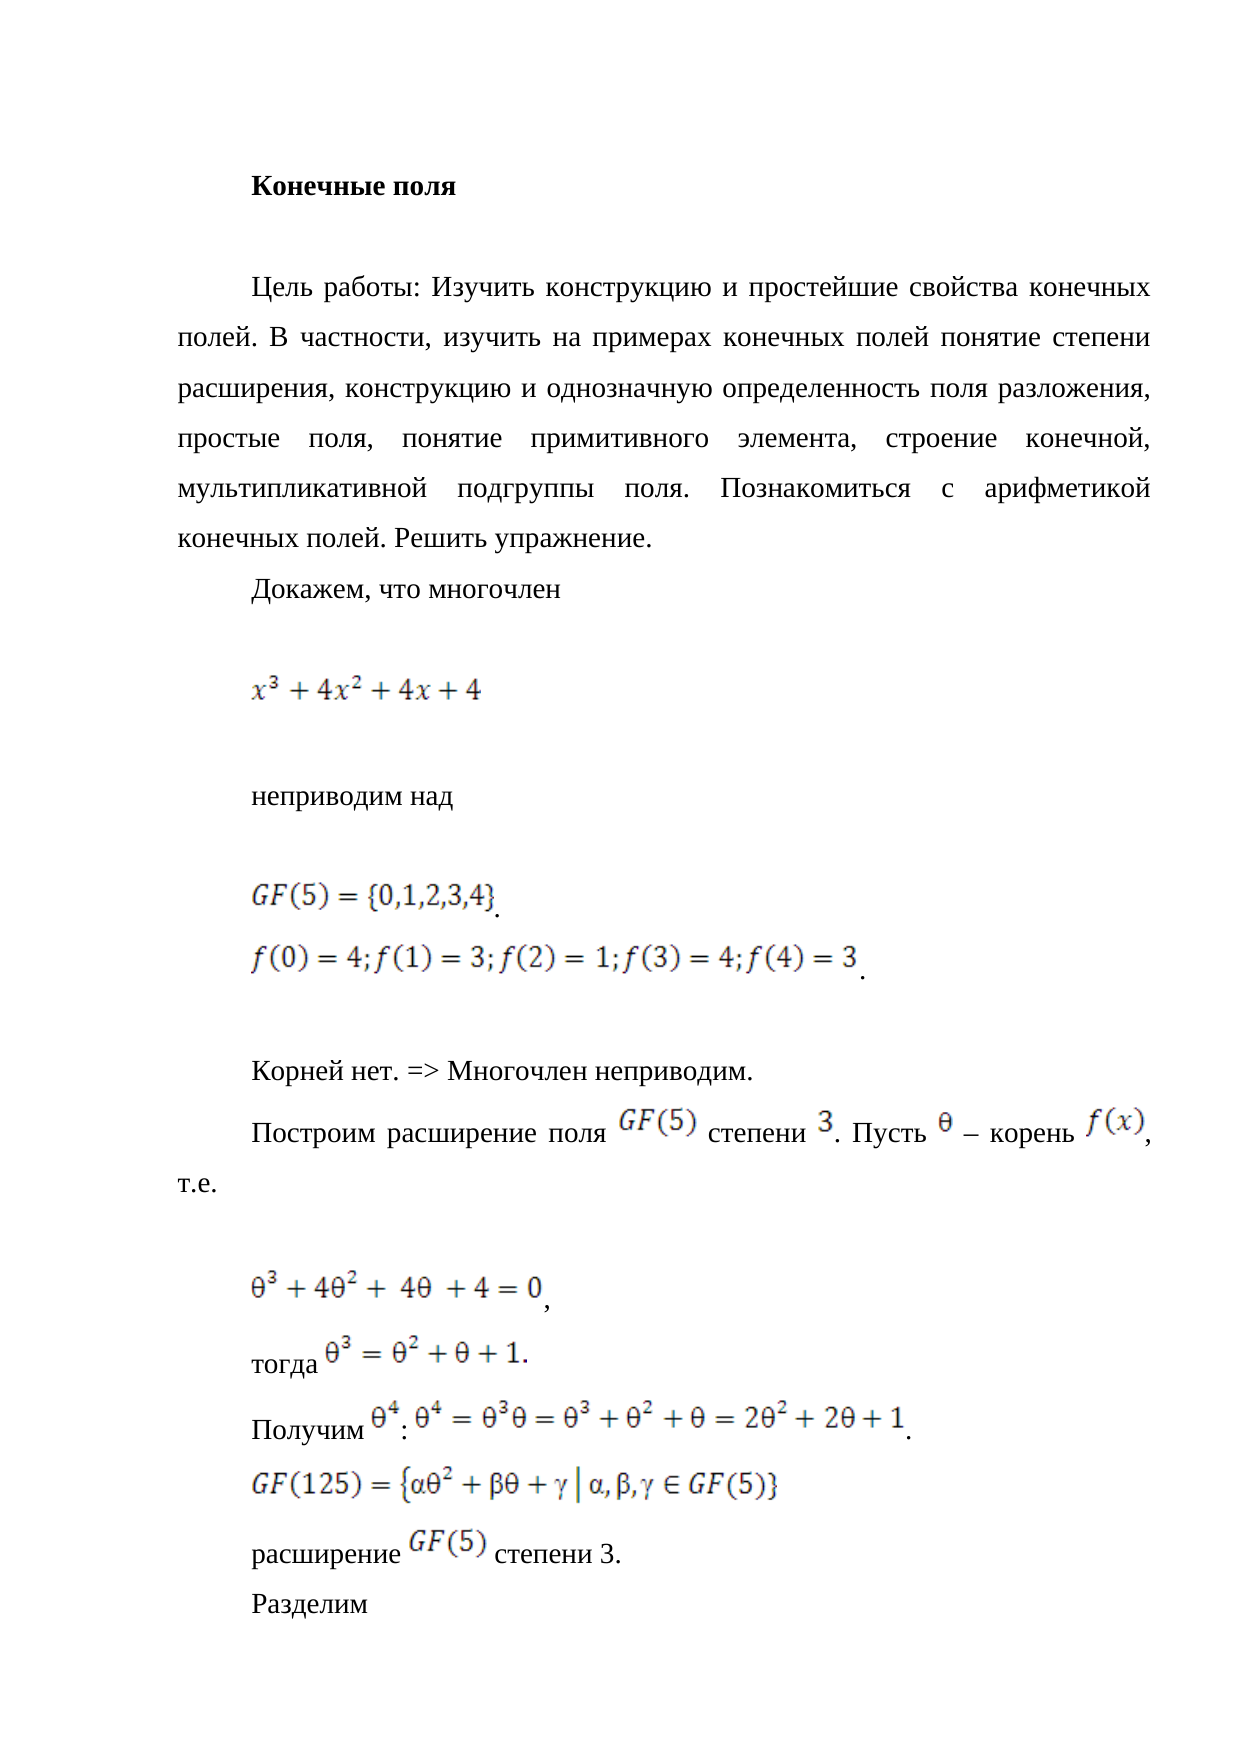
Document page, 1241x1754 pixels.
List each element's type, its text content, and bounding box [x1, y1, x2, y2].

picture [371, 1396, 401, 1439]
text Цель работы: Изучить конструкцию и простейшие свойства конечных полей. В частности, изучить на примерах конечных полей понятие степени расширения, конструкцию и однозначную определенность поля разложения, простые поля, понятие примитивного элемента, строение конечной, мультипликативной подгруппы поля. Познакомиться с арифметикой конечных полей. Решить упражнение. [177, 269, 1152, 554]
text Докажем, что многочлен [177, 571, 1152, 604]
text неприводим над [177, 778, 1152, 811]
picture [618, 1103, 697, 1143]
picture [251, 671, 481, 711]
text Конечные поля [177, 168, 1152, 202]
picture [325, 1331, 527, 1374]
picture [408, 1524, 487, 1564]
picture [415, 1396, 905, 1439]
picture [251, 1266, 544, 1309]
picture [251, 1462, 777, 1508]
picture [1086, 1103, 1145, 1143]
text расширение степени 3. [177, 1524, 1152, 1570]
text . [177, 878, 1152, 924]
text Разделим [177, 1587, 1152, 1620]
text Построим расширение поля степени . Пусть – корень , т.е. [177, 1103, 1152, 1199]
text Корней нет. => Многочлен неприводим. [177, 1053, 1152, 1087]
picture [251, 878, 494, 918]
picture [817, 1103, 834, 1143]
picture [251, 940, 859, 980]
text тогда [177, 1332, 1152, 1380]
picture [938, 1103, 953, 1143]
